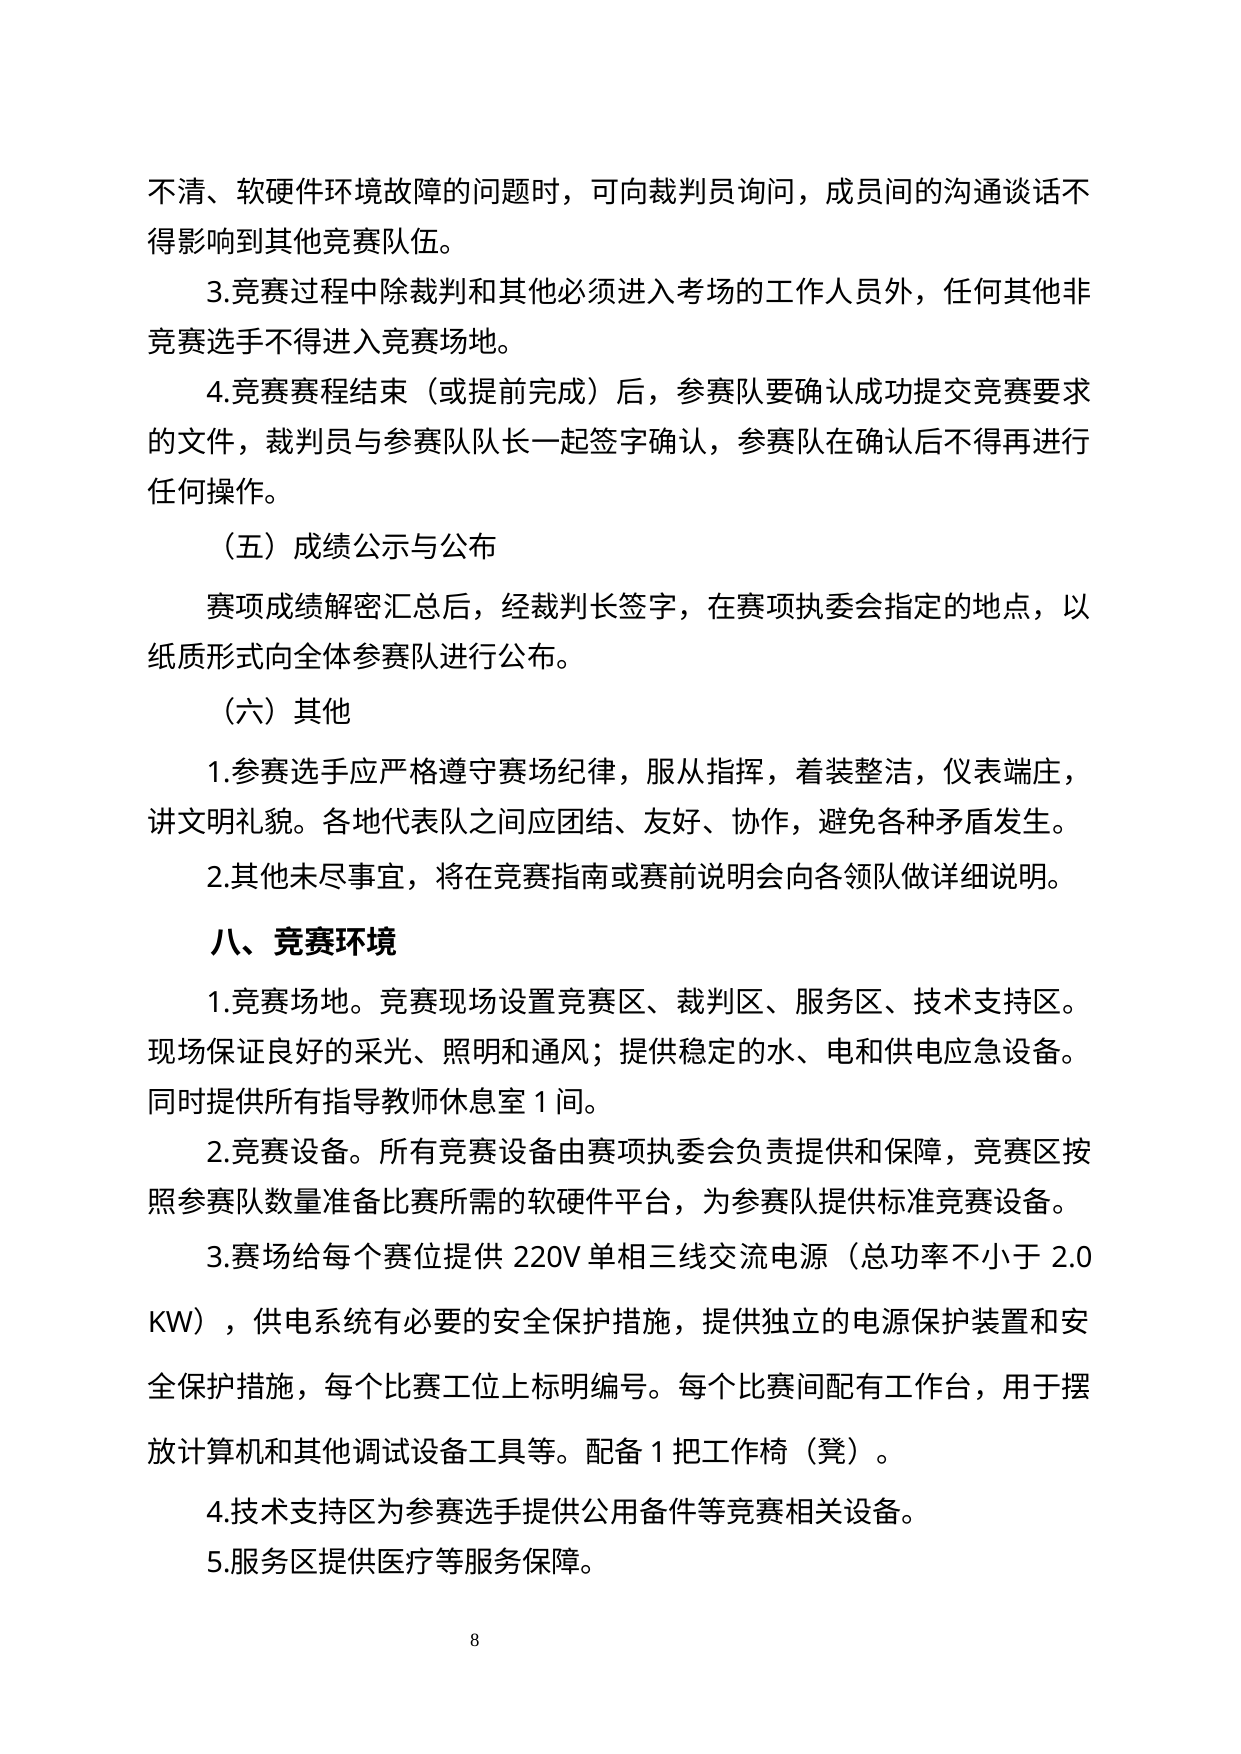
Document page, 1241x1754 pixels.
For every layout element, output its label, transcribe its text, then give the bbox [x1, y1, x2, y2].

text 3.赛场给每个赛位提供 220V单相三线交流电源（总功率不小于 2.0 KW），供电系统有必要的安全保护措施，提供独立的电源保护装置和安全保护措施，每个比赛工位上标明编号。每个比赛间配有工作台，用于摆放计算机和其他调试设备工具等。配备1把工作椅（凳）。 [148, 1222, 1092, 1482]
text 3.竞赛过程中除裁判和其他必须进入考场的工作人员外，任何其他非竞赛选手不得进入竞赛场地。 [148, 262, 1092, 362]
text 5.服务区提供医疗等服务保障。 [148, 1532, 1092, 1582]
subtitle 八、竞赛环境 [148, 907, 1092, 972]
text （六）其他 [148, 677, 1092, 742]
text 赛项成绩解密汇总后，经裁判长签字，在赛项执委会指定的地点，以纸质形式向全体参赛队进行公布。 [148, 577, 1092, 677]
text （五）成绩公示与公布 [148, 512, 1092, 577]
text 4.技术支持区为参赛选手提供公用备件等竞赛相关设备。 [148, 1482, 1092, 1532]
text 2.其他未尽事宜，将在竞赛指南或赛前说明会向各领队做详细说明。 [148, 842, 1092, 907]
text 1.参赛选手应严格遵守赛场纪律，服从指挥，着装整洁，仪表端庄，讲文明礼貌。各地代表队之间应团结、友好、协作，避免各种矛盾发生。 [148, 742, 1092, 842]
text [148, 162, 1092, 262]
text 1.竞赛场地。竞赛现场设置竞赛区、裁判区、服务区、技术支持区。现场保证良好的采光、照明和通风；提供稳定的水、电和供电应急设备。同时提供所有指导教师休息室1间。 [148, 972, 1092, 1122]
text 4.竞赛赛程结束（或提前完成）后，参赛队要确认成功提交竞赛要求的文件，裁判员与参赛队队长一起签字确认，参赛队在确认后不得再进行任何操作。 [148, 362, 1092, 512]
text 2.竞赛设备。所有竞赛设备由赛项执委会负责提供和保障，竞赛区按照参赛队数量准备比赛所需的软硬件平台，为参赛队提供标准竞赛设备。 [148, 1122, 1092, 1222]
